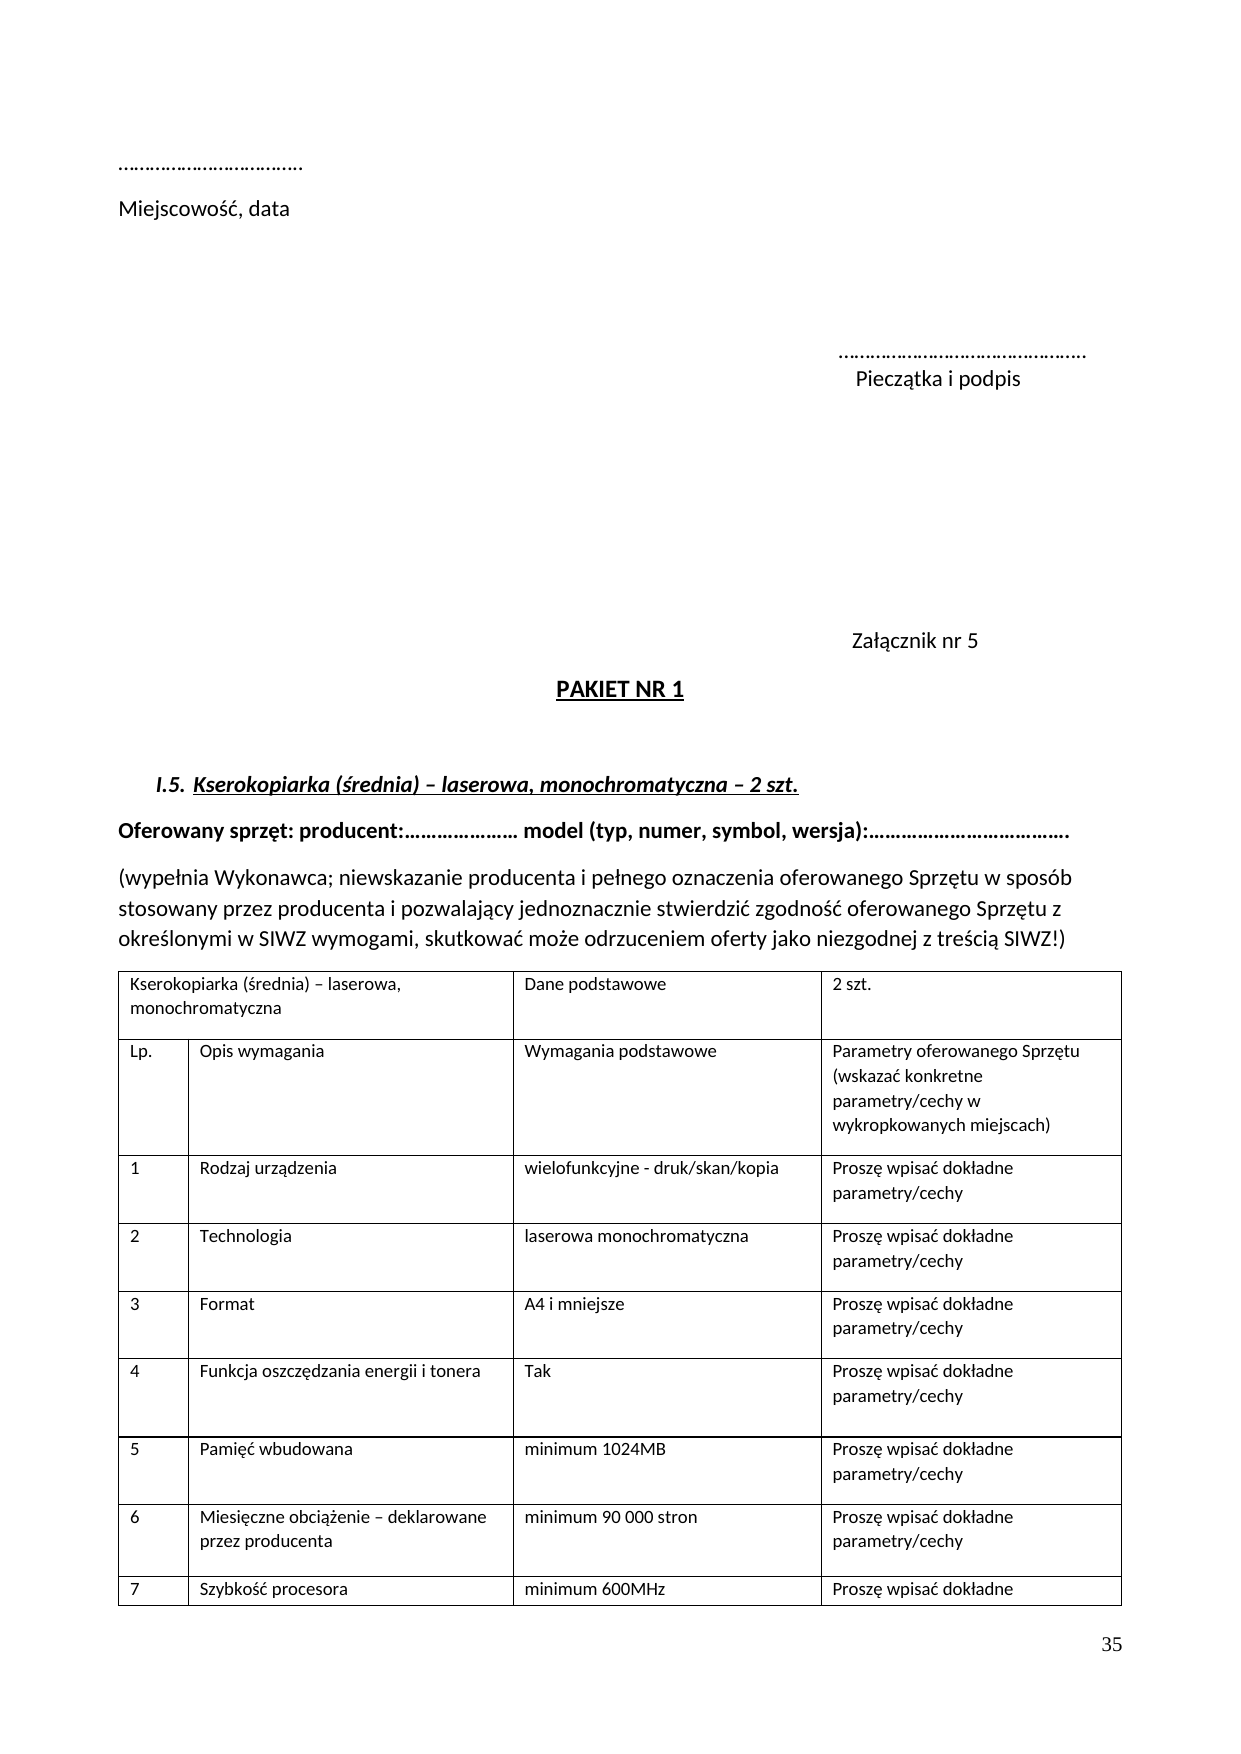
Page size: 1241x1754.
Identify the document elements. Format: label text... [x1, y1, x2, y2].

table_cell Funkcja oszczędzania energii i tonera [189, 1359, 513, 1436]
text Miejscowość, data [118, 194, 1122, 223]
table_cell A4 i mniejsze [514, 1292, 821, 1358]
table_cell Miesięczne obciążenie – deklarowane przez producenta [189, 1505, 513, 1576]
table_cell Lp. [119, 1040, 188, 1155]
table_cell 3 [119, 1292, 188, 1358]
table_cell Technologia [189, 1224, 513, 1291]
table_cell Parametry oferowanego Sprzętu (wskazać konkretne parametry/cechy w wykropkowanych miejscach) [822, 1040, 1121, 1155]
table_cell Proszę wpisać dokładne parametry/cechy [822, 1438, 1121, 1504]
table_cell 5 [119, 1438, 188, 1504]
table_cell 2 [119, 1224, 188, 1291]
text …………………………….. [118, 148, 1122, 176]
table_cell Proszę wpisać dokładne parametry/cechy [822, 1505, 1121, 1576]
text ……………………………………….. [118, 336, 1122, 364]
table_cell Proszę wpisać dokładne parametry/cechy [822, 1292, 1121, 1358]
table_header Dane podstawowe [514, 972, 821, 1038]
table_cell Opis wymagania [189, 1040, 513, 1155]
text PAKIET NR 1 [118, 673, 1122, 704]
table_cell minimum 90 000 stron [514, 1505, 821, 1576]
table_cell 7 [119, 1577, 188, 1605]
text Pieczątka i podpis [118, 364, 1122, 392]
list Kserokopiarka (średnia) – laserowa, monochromatyczna – 2 szt. [156, 770, 1122, 798]
table_cell Proszę wpisać dokładne parametry/cechy [822, 1156, 1121, 1223]
table_cell 6 [119, 1505, 188, 1576]
table_cell Wymagania podstawowe [514, 1040, 821, 1155]
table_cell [822, 1577, 1121, 1605]
table_cell Proszę wpisać dokładne parametry/cechy [822, 1224, 1121, 1291]
table_cell Rodzaj urządzenia [189, 1156, 513, 1223]
text (wypełnia Wykonawca; niewskazanie producenta i pełnego oznaczenia oferowanego Sprzętu w sposób stosowany przez producenta i pozwalający jednoznacznie stwierdzić zgodność oferowanego Sprzętu z określonymi w SIWZ wymogami, skutkować może odrzuceniem oferty jako niezgodnej z treścią SIWZ!) [118, 863, 1122, 952]
table_header 2 szt. [822, 972, 1121, 1038]
table_cell Tak [514, 1359, 821, 1436]
table_cell 1 [119, 1156, 188, 1223]
text Oferowany sprzęt: producent:………………… model (typ, numer, symbol, wersja):………………………………. [118, 817, 1122, 845]
table_cell wielofunkcyjne - druk/skan/kopia [514, 1156, 821, 1223]
table_cell Pamięć wbudowana [189, 1438, 513, 1504]
table_cell minimum 600MHz [514, 1577, 821, 1605]
table_header Kserokopiarka (średnia) – laserowa, monochromatyczna [119, 972, 513, 1038]
table_cell Proszę wpisać dokładne parametry/cechy [822, 1359, 1121, 1436]
table_cell Format [189, 1292, 513, 1358]
table_cell Szybkość procesora [189, 1577, 513, 1605]
table_cell laserowa monochromatyczna [514, 1224, 821, 1291]
text Załącznik nr 5 [634, 626, 1122, 654]
table_cell minimum 1024MB [514, 1438, 821, 1504]
table_cell 4 [119, 1359, 188, 1436]
